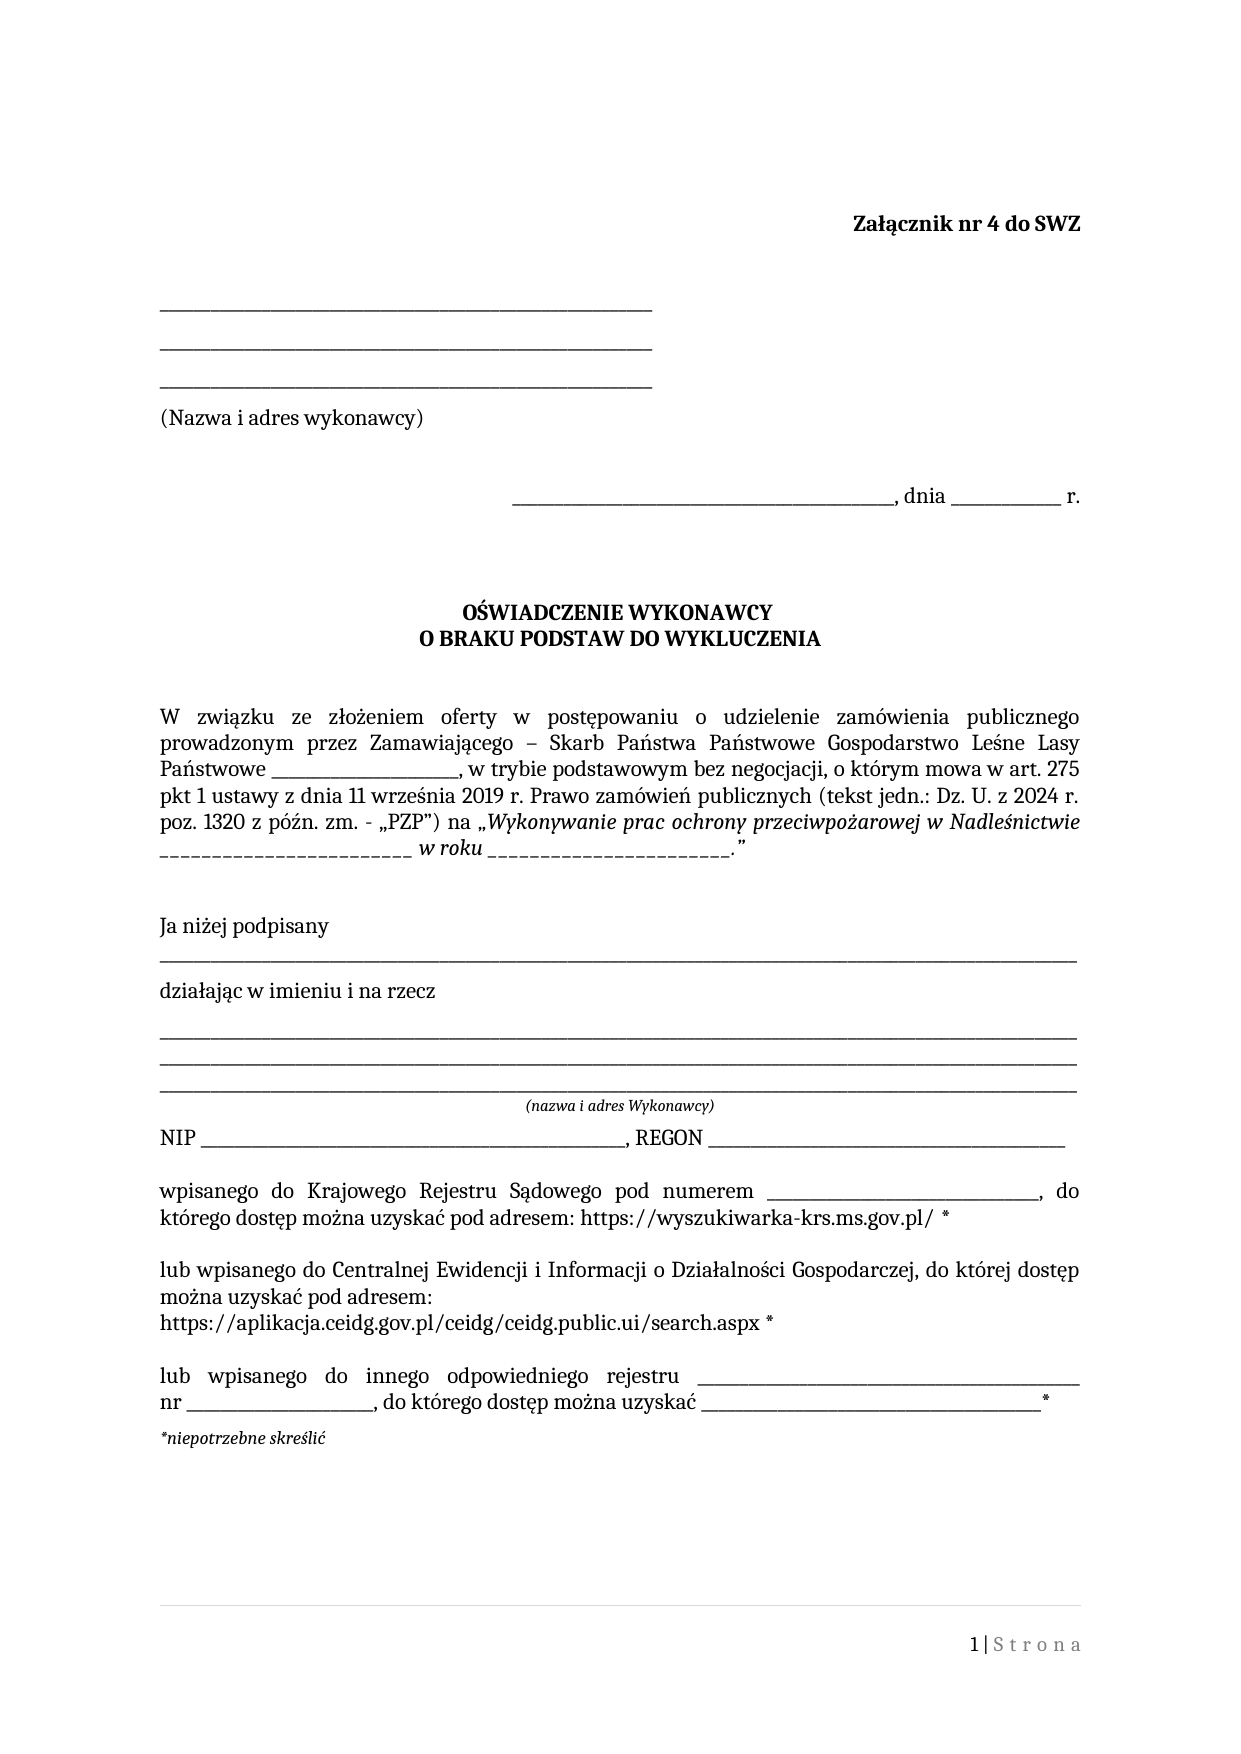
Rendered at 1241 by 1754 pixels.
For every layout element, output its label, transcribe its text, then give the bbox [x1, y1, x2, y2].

text lub wpisanego do innego odpowiedniego rejestru _____________________________________________ nr ______________________, do którego dostęp można uzyskać ________________________________________* [159, 1363, 1081, 1415]
text W związku ze złożeniem oferty w postępowaniu o udzielenie zamówienia publicznego prowadzonym przez Zamawiającego – Skarb Państwa Państwowe Gospodarstwo Leśne Lasy Państwowe ______________________, w trybie podstawowym bez negocjacji, o którym mowa w art. 275 pkt 1 ustawy z dnia 11 września 2019 r. Prawo zamówień publicznych (tekst jedn.: Dz. U. z 2024 r. poz. 1320 z późn. zm. - „PZP”) na „Wykonywanie prac ochrony przeciwpożarowej w Nadleśnictwie ________________________ w roku _______________________.” [159, 703, 1081, 862]
text (nazwa i adres Wykonawcy) [159, 1096, 1081, 1115]
text działając w imieniu i na rzecz [159, 978, 1081, 1004]
text OŚWIADCZENIE WYKONAWCY O BRAKU PODSTAW DO WYKLUCZENIA [159, 599, 1081, 652]
text *niepotrzebne skreślić [159, 1428, 1081, 1449]
text __________________________________________________________ [159, 288, 1081, 315]
text _____________________________________________, dnia _____________ r. [159, 483, 1081, 509]
text Ja niżej podpisany ____________________________________________________________________________________________________________ [159, 913, 1081, 966]
text ____________________________________________________________________________________________________________________________________________________________________________________________________________________________________________________________________________________________________________________________________ [159, 1017, 1081, 1096]
text (Nazwa i adres wykonawcy) [159, 405, 1081, 431]
text https://aplikacja.ceidg.gov.pl/ceidg/ceidg.public.ui/search.aspx * [159, 1310, 1081, 1336]
text Załącznik nr 4 do SWZ [159, 211, 1081, 237]
text __________________________________________________________ [159, 327, 1081, 354]
text lub wpisanego do Centralnej Ewidencji i Informacji o Działalności Gospodarczej, do której dostęp można uzyskać pod adresem: [159, 1257, 1081, 1310]
text NIP __________________________________________________, REGON __________________________________________ [159, 1125, 1081, 1151]
text wpisanego do Krajowego Rejestru Sądowego pod numerem ________________________________, do którego dostęp można uzyskać pod adresem: https://wyszukiwarka-krs.ms.gov.pl/ * [159, 1177, 1081, 1231]
text __________________________________________________________ [159, 366, 1081, 393]
